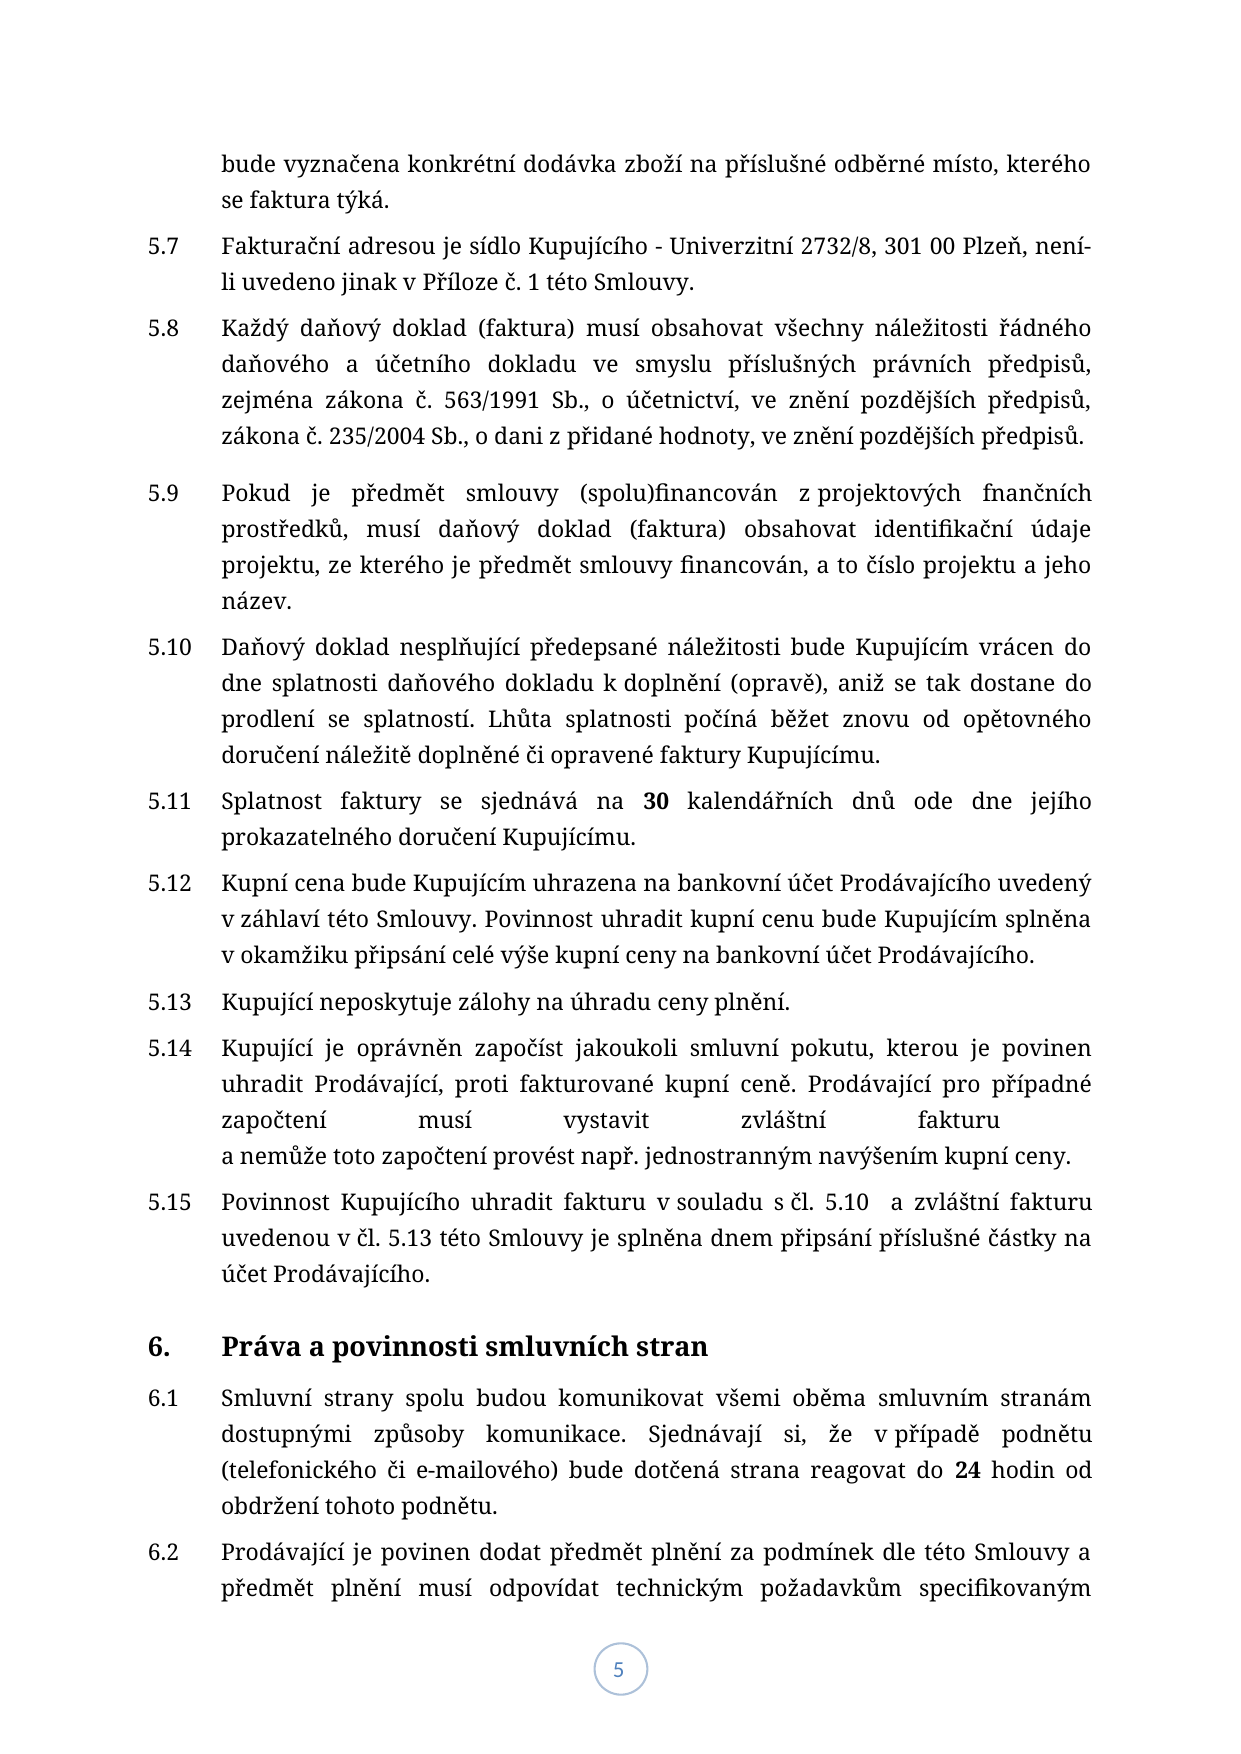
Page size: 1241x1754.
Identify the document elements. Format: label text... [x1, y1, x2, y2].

text 5.13 Kupující neposkytuje zálohy na úhradu ceny plnění. [148, 986, 1093, 1017]
text 5.11 Splatnost faktury se sjednává na 30 kalendářních dnů ode dne jejího prokazatelného doručení Kupujícímu. [148, 785, 1093, 852]
text 5.15 Povinnost Kupujícího uhradit fakturu v souladu s čl. 5.10 a zvláštní fakturu uvedenou v čl. 5.13 této Smlouvy je splněna dnem připsání příslušné částky na účet Prodávajícího. [148, 1186, 1093, 1289]
text 6. Práva a povinnosti smluvních stran [148, 1327, 1093, 1364]
text 5.7 Fakturační adresou je sídlo Kupujícího - Univerzitní 2732/8, 301 00 Plzeň, není-li uvedeno jinak v Příloze č. 1 této Smlouvy. [148, 230, 1093, 297]
text 5.8 Každý daňový doklad (faktura) musí obsahovat všechny náležitosti řádného daňového a účetního dokladu ve smyslu příslušných právních předpisů, zejména zákona č. 563/1991 Sb., o účetnictví, ve znění pozdějších předpisů, zákona č. 235/2004 Sb., o dani z přidané hodnoty, ve znění pozdějších předpisů. [148, 312, 1093, 451]
text 6.1 Smluvní strany spolu budou komunikovat všemi oběma smluvním stranám dostupnými způsoby komunikace. Sjednávají si, že v případě podnětu (telefonického či e-mailového) bude dotčená strana reagovat do 24 hodin od obdržení tohoto podnětu. [148, 1382, 1093, 1521]
text 5.14 Kupující je oprávněn započíst jakoukoli smluvní pokutu, kterou je povinen uhradit Prodávající, proti fakturované kupní ceně. Prodávající pro případné započtení musí vystavit zvláštní fakturu a nemůže toto započtení provést např. jednostranným navýšením kupní ceny. [148, 1032, 1093, 1171]
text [148, 1536, 1093, 1603]
text 5.9 Pokud je předmět smlouvy (spolu)financován z projektových fnančních prostředků, musí daňový doklad (faktura) obsahovat identifikační údaje projektu, ze kterého je předmět smlouvy financován, a to číslo projektu a jeho název. [148, 477, 1093, 616]
text 5.10 Daňový doklad nesplňující předepsané náležitosti bude Kupujícím vrácen do dne splatnosti daňového dokladu k doplnění (opravě), aniž se tak dostane do prodlení se splatností. Lhůta splatnosti počíná běžet znovu od opětovného doručení náležitě doplněné či opravené faktury Kupujícímu. [148, 631, 1093, 770]
text 5.12 Kupní cena bude Kupujícím uhrazena na bankovní účet Prodávajícího uvedený v záhlaví této Smlouvy. Povinnost uhradit kupní cenu bude Kupujícím splněna v okamžiku připsání celé výše kupní ceny na bankovní účet Prodávajícího. [148, 867, 1093, 971]
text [148, 148, 1093, 215]
